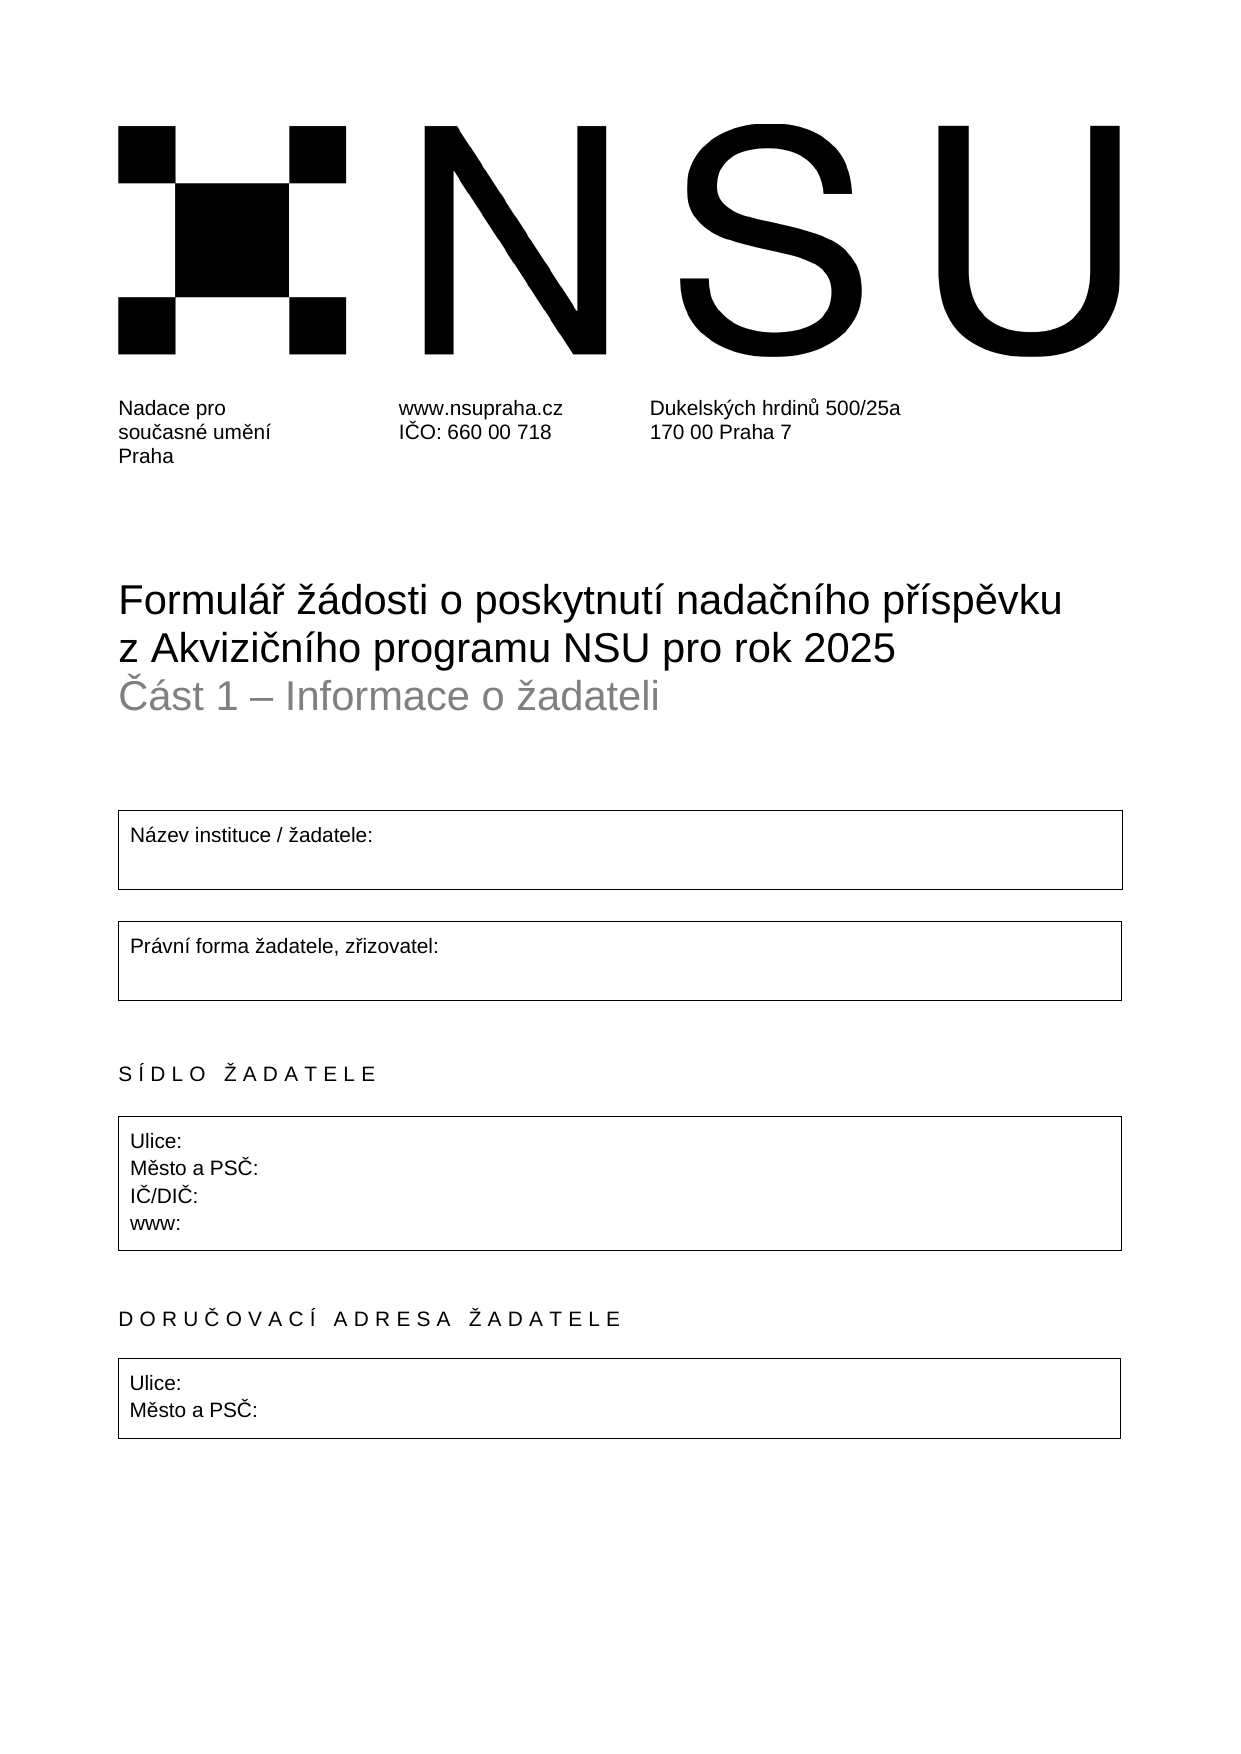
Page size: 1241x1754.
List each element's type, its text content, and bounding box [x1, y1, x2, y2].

text Část 1 – Informace o žadateli [118, 671, 1122, 719]
table_header Ulice: Město a PSČ: [119, 1359, 1120, 1437]
text Doručovací adresa žadatele [118, 1306, 1122, 1330]
table_header Název instituce / žadatele: [119, 811, 1122, 889]
picture [118, 124, 1120, 357]
text Sídlo žadatele [118, 1062, 1122, 1086]
text Formulář žádosti o poskytnutí nadačního příspěvku z Akvizičního programu NSU pro rok 2025 [118, 575, 1122, 671]
table_header Ulice: Město a PSČ: IČ/DIČ: www: [119, 1117, 1121, 1250]
table_header Právní forma žadatele, zřizovatel: [119, 922, 1121, 1000]
